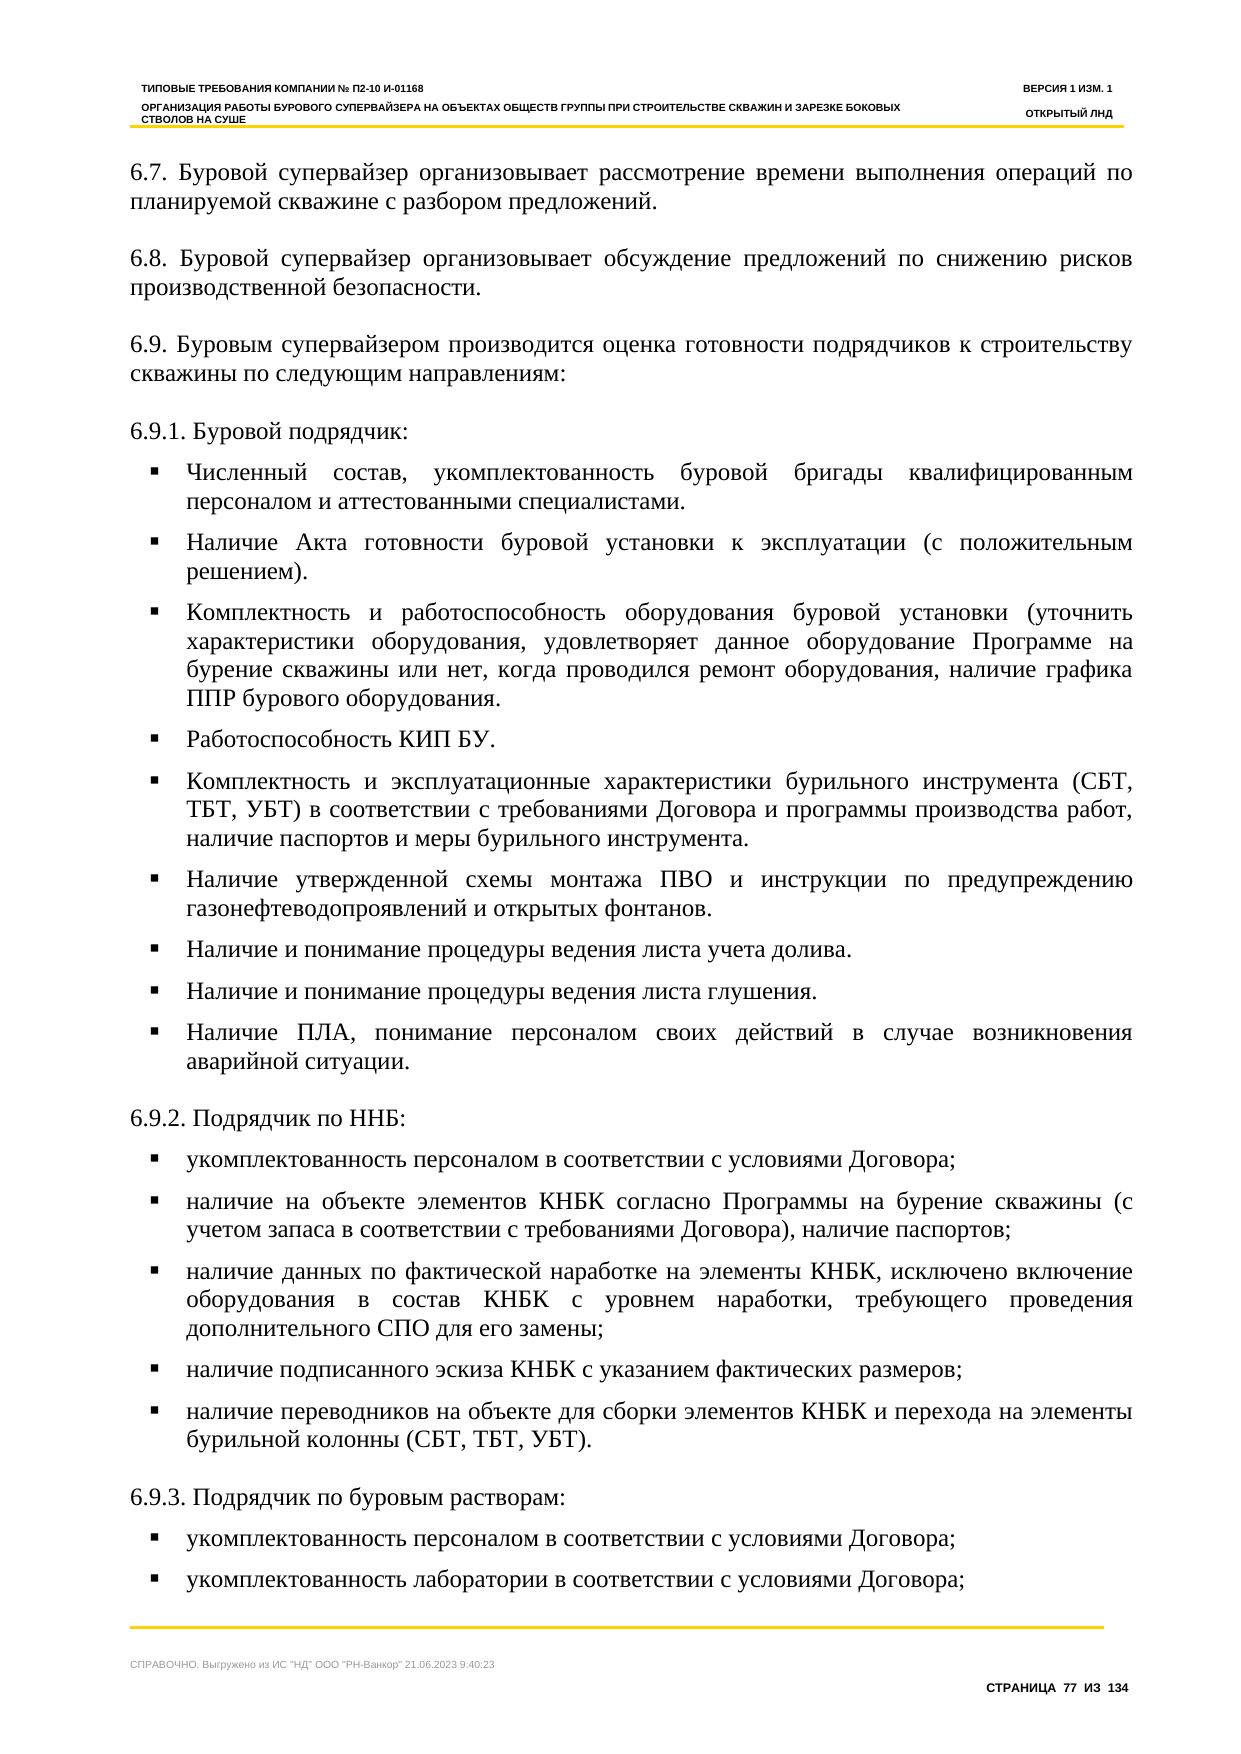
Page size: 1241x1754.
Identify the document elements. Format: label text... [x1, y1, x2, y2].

list Наличие и понимание процедуры ведения листа глушения. [149, 976, 1134, 1004]
list Комплектность и работоспособность оборудования буровой установки (уточнить характеристики оборудования, удовлетворяет данное оборудование Программе на бурение скважины или нет, когда проводился ремонт оборудования, наличие графика ППР бурового оборудования. [149, 597, 1134, 712]
list Численный состав, укомплектованность буровой бригады квалифицированным персоналом и аттестованными специалистами. [149, 457, 1134, 514]
text 6.7. Буровой супервайзер организовывает рассмотрение времени выполнения операций по планируемой скважине с разбором предложений. [130, 157, 1134, 214]
list наличие переводников на объекте для сборки элементов КНБК и перехода на элементы бурильной колонны (СБТ, ТБТ, УБТ). [149, 1396, 1134, 1453]
list укомплектованность персоналом в соответствии с условиями Договора; [149, 1144, 1134, 1173]
list наличие на объекте элементов КНБК согласно Программы на бурение скважины (с учетом запаса в соответствии с требованиями Договора), наличие паспортов; [149, 1186, 1134, 1243]
list Комплектность и эксплуатационные характеристики бурильного инструмента (СБТ, ТБТ, УБТ) в соответствии с требованиями Договора и программы производства работ, наличие паспортов и меры бурильного инструмента. [149, 766, 1134, 852]
list Наличие Акта готовности буровой установки к эксплуатации (с положительным решением). [149, 527, 1134, 584]
text 6.9. Буровым супервайзером производится оценка готовности подрядчиков к строительству скважины по следующим направлениям: [130, 329, 1134, 387]
list Наличие ПЛА, понимание персоналом своих действий в случае возникновения аварийной ситуации. [149, 1017, 1134, 1074]
text 6.9.1. Буровой подрядчик: [130, 416, 1134, 444]
text 6.8. Буровой супервайзер организовывает обсуждение предложений по снижению рисков производственной безопасности. [130, 243, 1134, 301]
list укомплектованность лаборатории в соответствии с условиями Договора; [149, 1564, 1134, 1593]
list наличие данных по фактической наработке на элементы КНБК, исключено включение оборудования в состав КНБК с уровнем наработки, требующего проведения дополнительного СПО для его замены; [149, 1256, 1134, 1342]
text 6.9.2. Подрядчик по ННБ: [130, 1103, 1134, 1132]
list укомплектованность персоналом в соответствии с условиями Договора; [149, 1523, 1134, 1552]
list Наличие утвержденной схемы монтажа ПВО и инструкции по предупреждению газонефтеводопроявлений и открытых фонтанов. [149, 864, 1134, 922]
text 6.9.3. Подрядчик по буровым растворам: [130, 1482, 1134, 1511]
list Наличие и понимание процедуры ведения листа учета долива. [149, 934, 1134, 963]
list Работоспособность КИП БУ. [149, 724, 1134, 753]
list наличие подписанного эскиза КНБК с указанием фактических размеров; [149, 1354, 1134, 1383]
